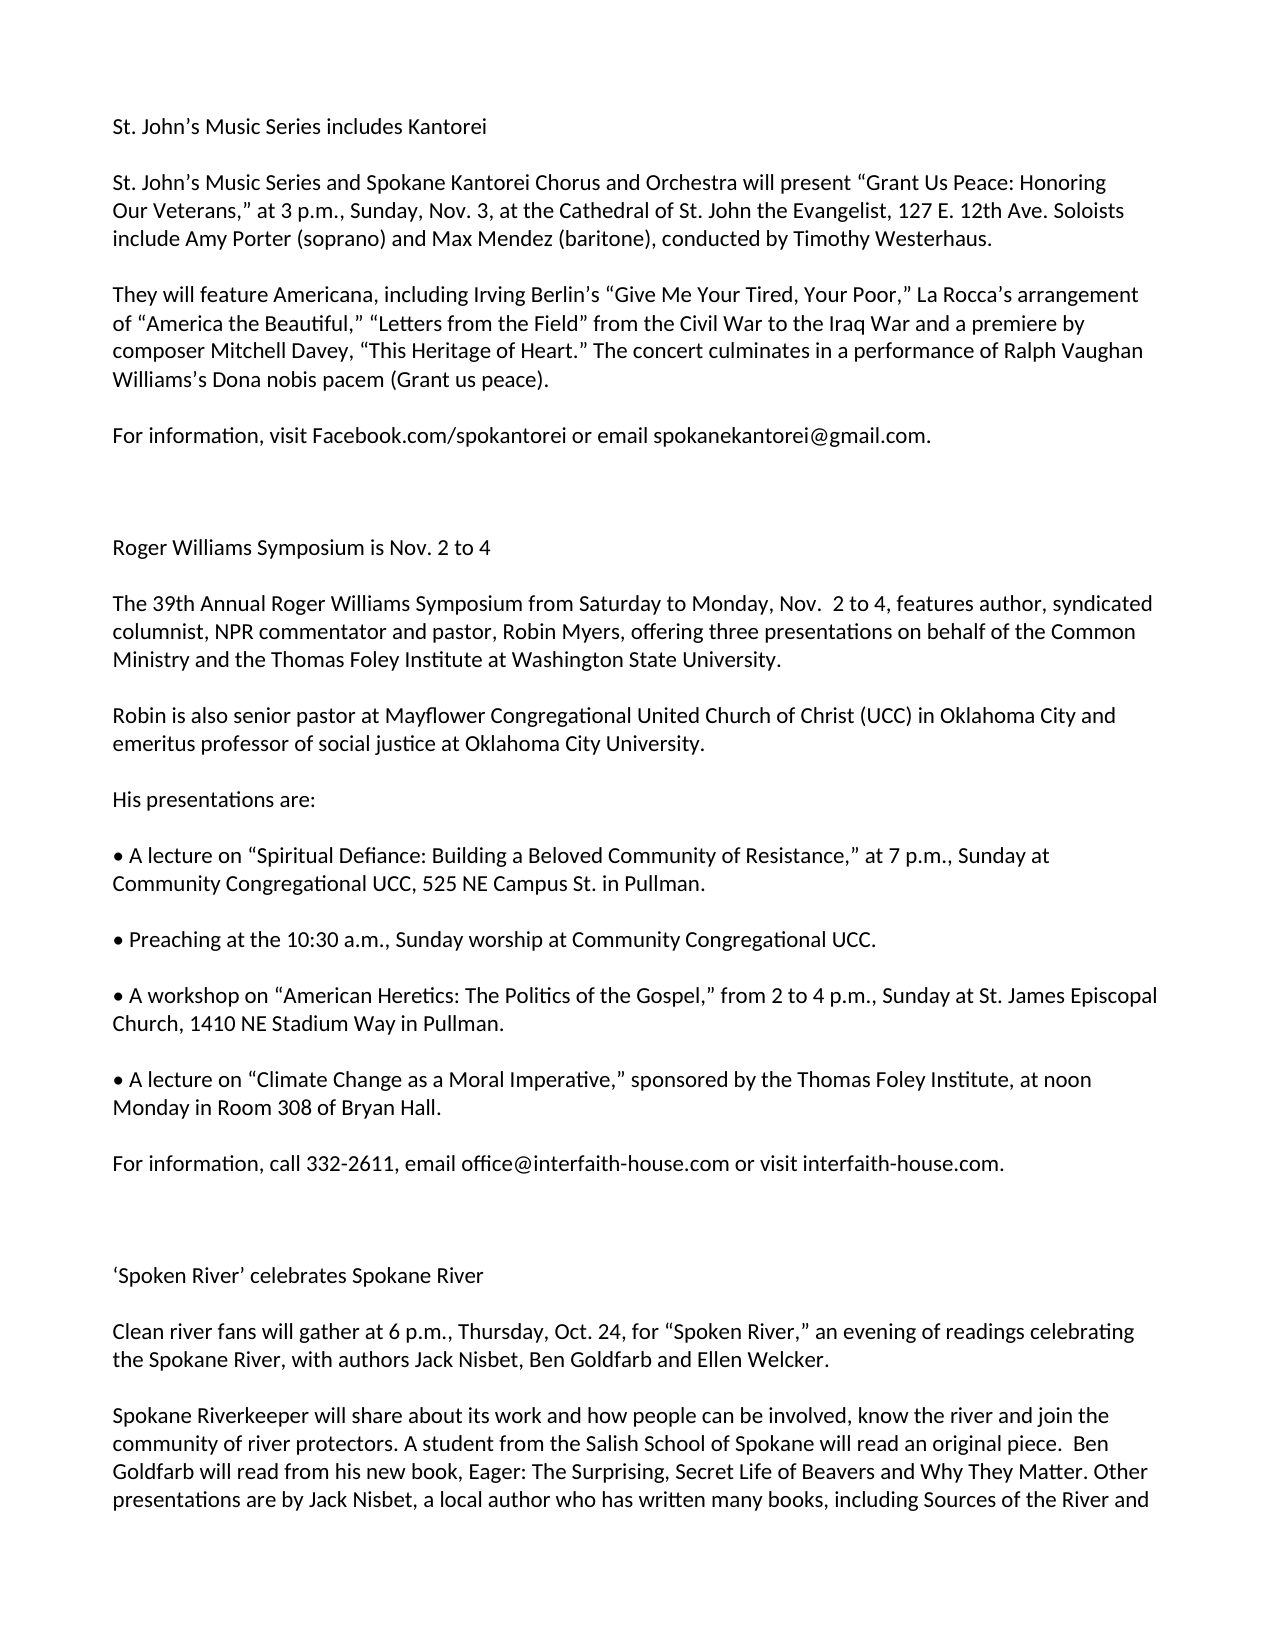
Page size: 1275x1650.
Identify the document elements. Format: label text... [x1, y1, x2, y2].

text His presentations are: [112, 785, 1162, 813]
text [112, 1401, 1162, 1513]
text • A workshop on “American Heretics: The Politics of the Gospel,” from 2 to 4 p.m., Sunday at St. James Episcopal Church, 1410 NE Stadium Way in Pullman. [112, 981, 1162, 1037]
text ‘Spoken River’ celebrates Spokane River [112, 1261, 1162, 1289]
text • Preaching at the 10:30 a.m., Sunday worship at Community Congregational UCC. [112, 925, 1162, 953]
text St. John’s Music Series includes Kantorei [112, 112, 1162, 141]
text They will feature Americana, including Irving Berlin’s “Give Me Your Tired, Your Poor,” La Rocca’s arrangement of “America the Beautiful,” “Letters from the Field” from the Civil War to the Iraq War and a premiere by composer Mitchell Davey, “This Heritage of Heart.” The concert culminates in a performance of Ralph Vaughan Williams’s Dona nobis pacem (Grant us peace). [112, 281, 1162, 393]
text Robin is also senior pastor at Mayflower Congregational United Church of Christ (UCC) in Oklahoma City and emeritus professor of social justice at Oklahoma City University. [112, 701, 1162, 757]
text For information, visit Facebook.com/spokantorei or email spokanekantorei@gmail.com. [112, 421, 1162, 449]
text Clean river fans will gather at 6 p.m., Thursday, Oct. 24, for “Spoken River,” an evening of readings celebrating the Spokane River, with authors Jack Nisbet, Ben Goldfarb and Ellen Welcker. [112, 1317, 1162, 1373]
text • A lecture on “Climate Change as a Moral Imperative,” sponsored by the Thomas Foley Institute, at noon Monday in Room 308 of Bryan Hall. [112, 1065, 1162, 1121]
text • A lecture on “Spiritual Defiance: Building a Beloved Community of Resistance,” at 7 p.m., Sunday at Community Congregational UCC, 525 NE Campus St. in Pullman. [112, 841, 1162, 897]
text The 39th Annual Roger Williams Symposium from Saturday to Monday, Nov. 2 to 4, features author, syndicated columnist, NPR commentator and pastor, Robin Myers, offering three presentations on behalf of the Common Ministry and the Thomas Foley Institute at Washington State University. [112, 589, 1162, 673]
text For information, call 332-2611, email office@interfaith-house.com or visit interfaith-house.com. [112, 1149, 1162, 1177]
text Roger Williams Symposium is Nov. 2 to 4 [112, 533, 1162, 561]
text St. John’s Music Series and Spokane Kantorei Chorus and Orchestra will present “Grant Us Peace: Honoring Our Veterans,” at 3 p.m., Sunday, Nov. 3, at the Cathedral of St. John the Evangelist, 127 E. 12th Ave. Soloists include Amy Porter (soprano) and Max Mendez (baritone), conducted by Timothy Westerhaus. [112, 168, 1162, 253]
